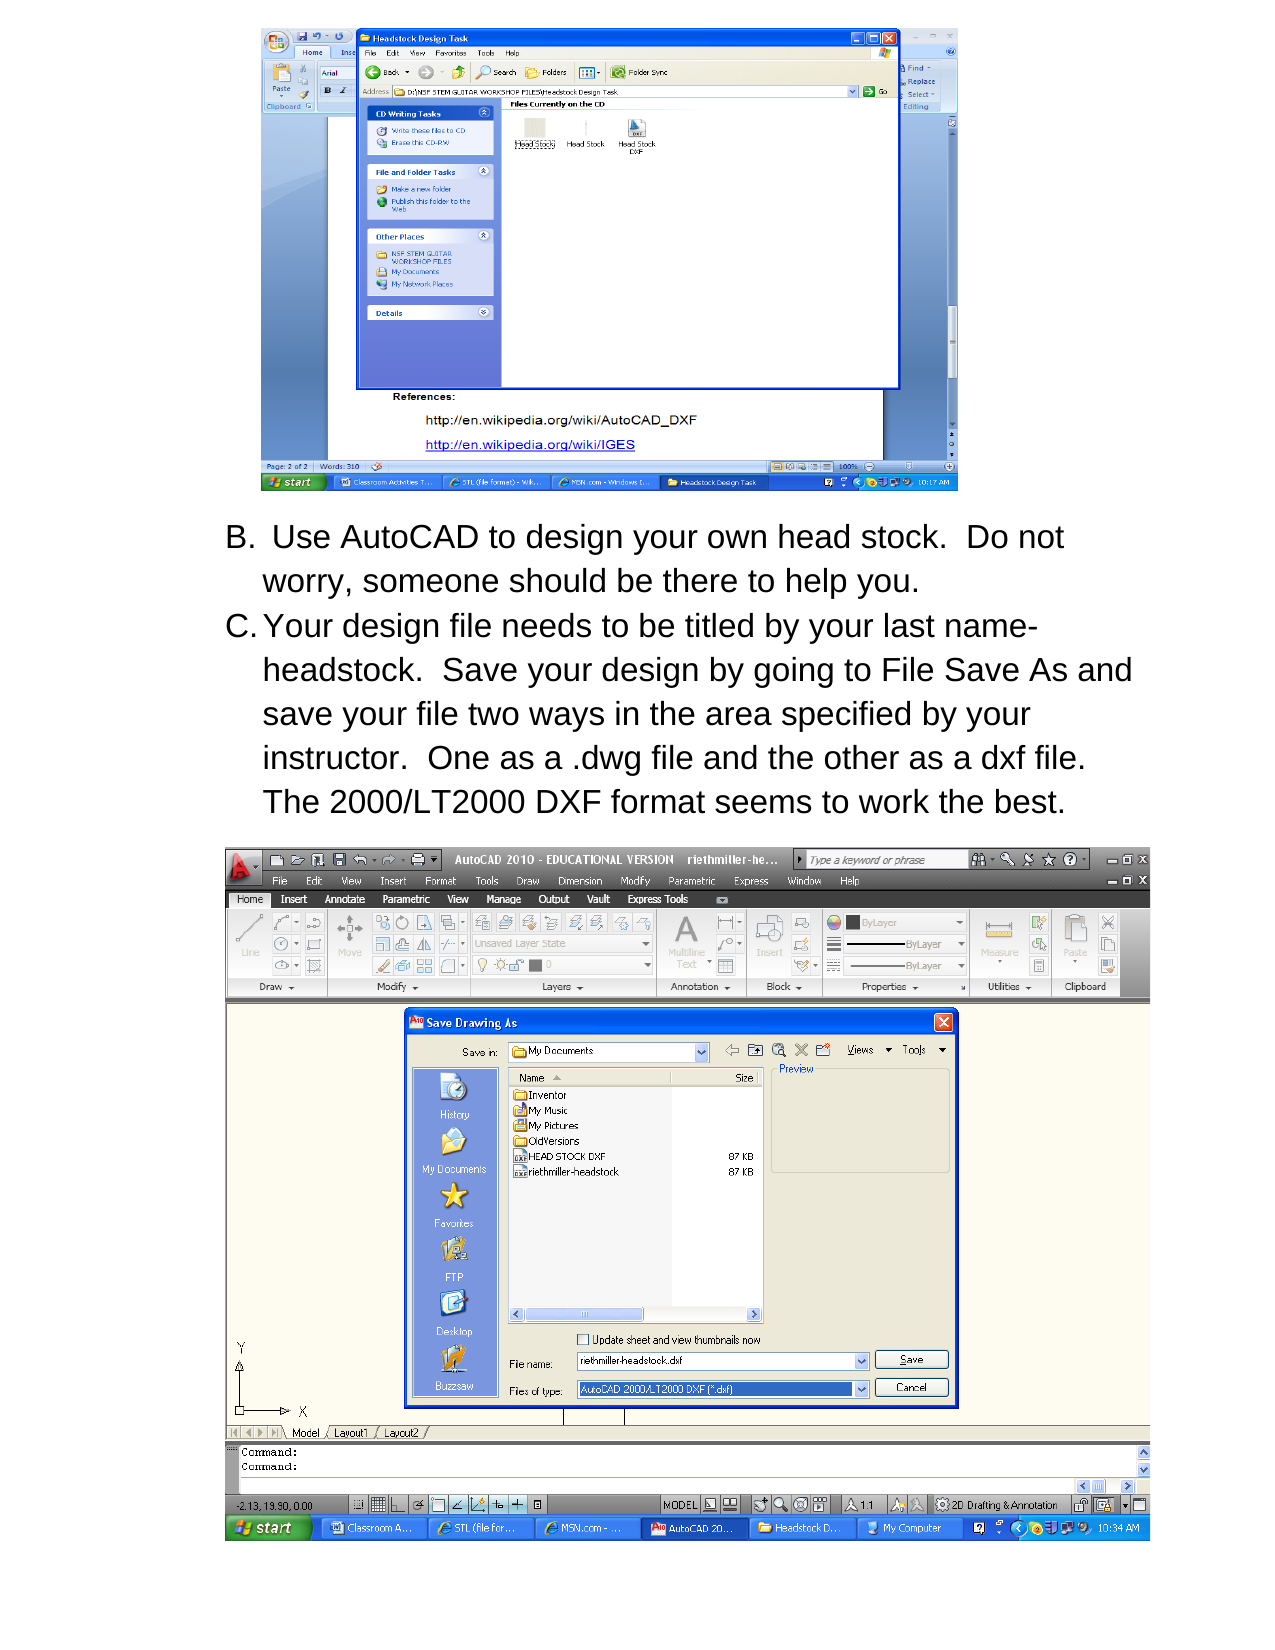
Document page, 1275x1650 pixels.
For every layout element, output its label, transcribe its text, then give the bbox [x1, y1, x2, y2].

picture [225, 847, 1150, 1541]
list Use AutoCAD to design your own head stock. Do not worry, someone should be there to help you. [225, 517, 1153, 600]
list Your design file needs to be titled by your last name-headstock. Save your design by going to File Save As and save your file two ways in the area specified by your instructor. One as a .dwg file and the other as a dxf file. The 2000/LT2000 DXF format seems to work the best. [225, 606, 1153, 821]
picture [261, 28, 958, 491]
